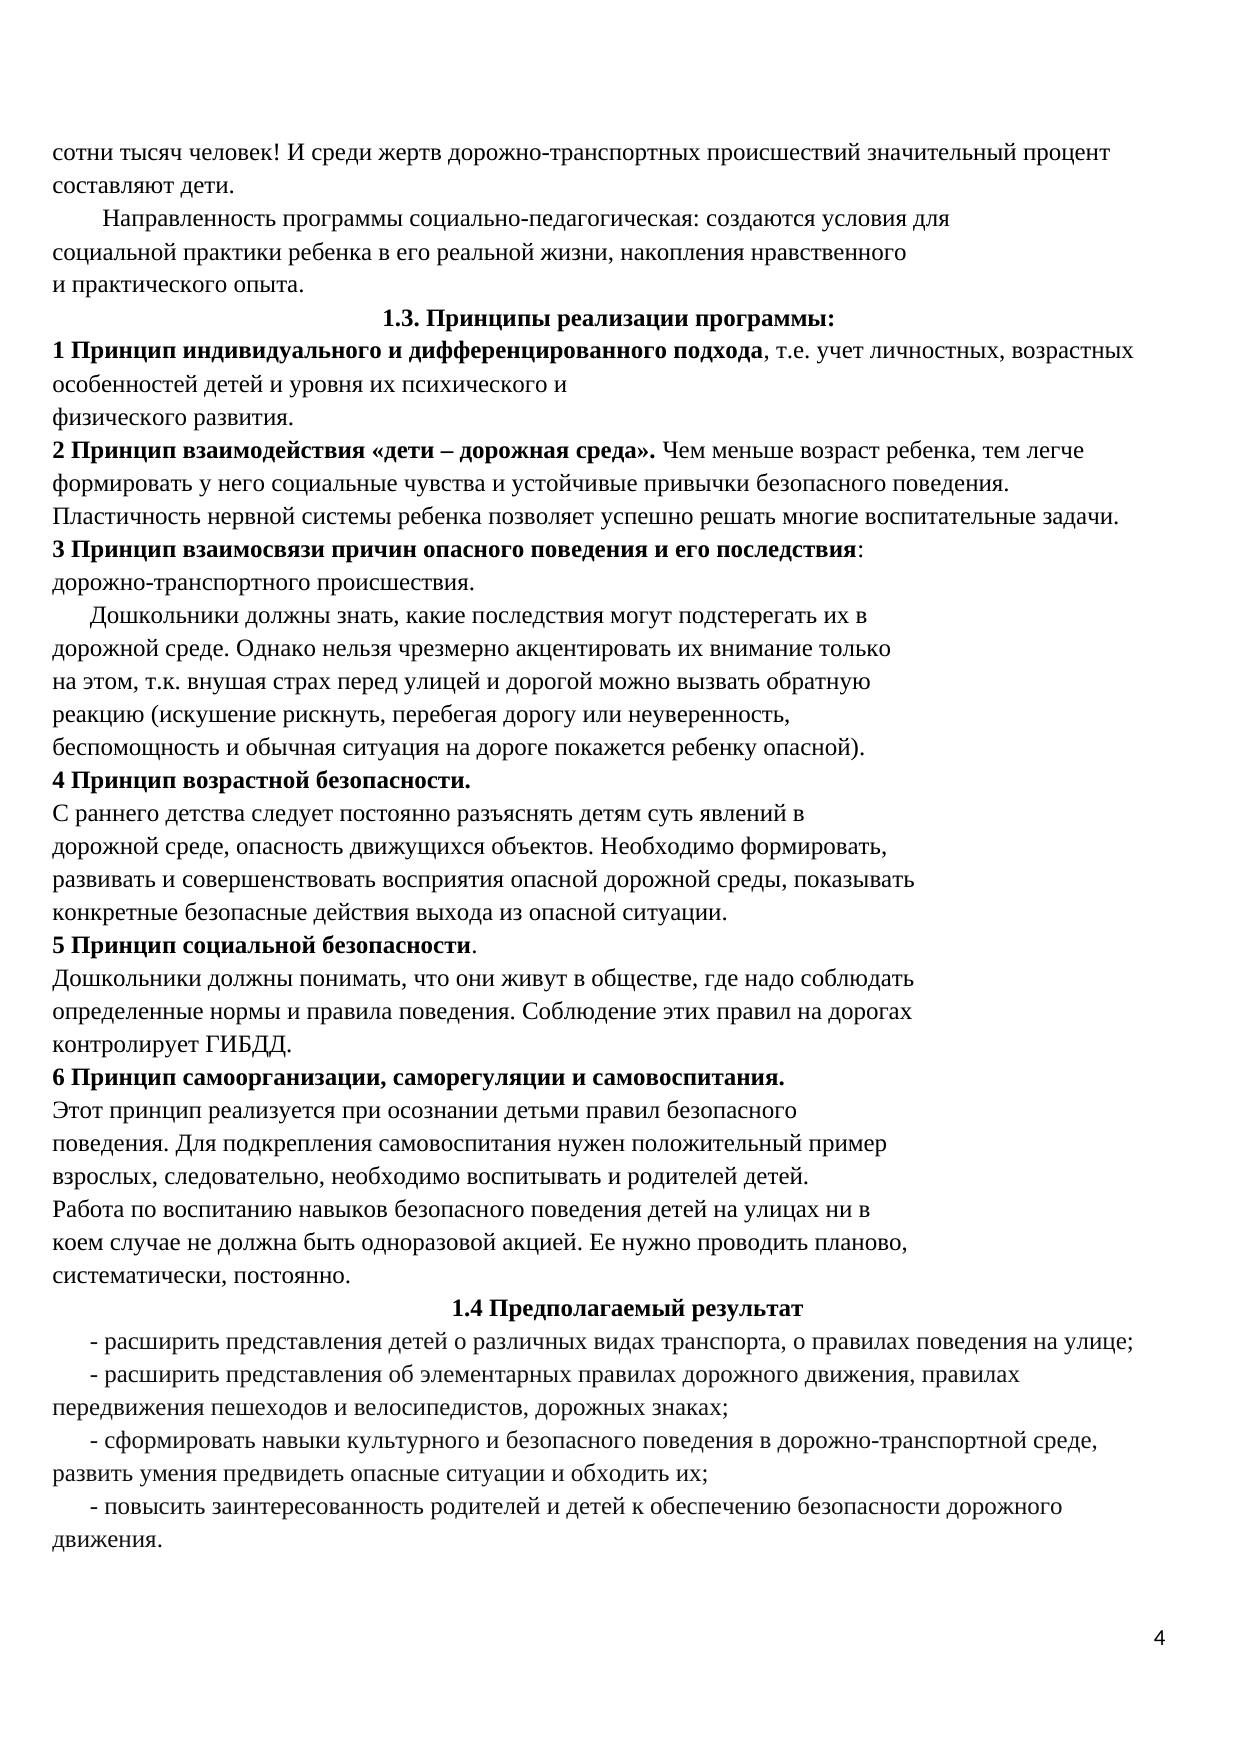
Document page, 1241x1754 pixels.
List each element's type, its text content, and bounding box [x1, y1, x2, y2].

text 2 Принцип взаимодействия «дети – дорожная среда». Чем меньше возраст ребенка, тем легче формировать у него социальные чувства и устойчивые привычки безопасного поведения. Пластичность нервной системы ребенка позволяет успешно решать многие воспитательные задачи. [52, 435, 1165, 529]
text С раннего детства следует постоянно разъяснять детям суть явлений в [52, 798, 1165, 827]
text 1.4 Предполагаемый результат [52, 1293, 1165, 1322]
text определенные нормы и правила поведения. Соблюдение этих правил на дорогах [52, 996, 1165, 1025]
text Этот принцип реализуется при осознании детьми правил безопасного [52, 1095, 1165, 1124]
text 4 Принцип возрастной безопасности. [52, 765, 1165, 794]
text взрослых, следовательно, необходимо воспитывать и родителей детей. [52, 1161, 1165, 1190]
text Дошкольники должны знать, какие последствия могут подстерегать их в [52, 600, 1165, 628]
text дорожной среде. Однако нельзя чрезмерно акцентировать их внимание только [52, 633, 1165, 662]
text социальной практики ребенка в его реальной жизни, накопления нравственного [52, 237, 1165, 265]
text беспомощность и обычная ситуация на дороге покажется ребенку опасной). [52, 732, 1165, 761]
text поведения. Для подкрепления самовоспитания нужен положительный пример [52, 1128, 1165, 1157]
text - расширить представления об элементарных правилах дорожного движения, правилах передвижения пешеходов и велосипедистов, дорожных знаках; [52, 1359, 1165, 1421]
text 1.3. Принципы реализации программы: [52, 303, 1165, 331]
text - повысить заинтересованность родителей и детей к обеспечению безопасности дорожного движения. [52, 1491, 1165, 1553]
text 6 Принцип самоорганизации, саморегуляции и самовоспитания. [52, 1062, 1165, 1091]
text - сформировать навыки культурного и безопасного поведения в дорожно-транспортной среде, развить умения предвидеть опасные ситуации и обходить их; [52, 1425, 1165, 1487]
text физического развития. [52, 402, 1165, 430]
text Работа по воспитанию навыков безопасного поведения детей на улицах ни в [52, 1194, 1165, 1223]
text систематически, постоянно. [52, 1260, 1165, 1289]
text контролирует ГИБДД. [52, 1029, 1165, 1058]
text 1 Принцип индивидуального и дифференцированного подхода, т.е. учет личностных, возрастных особенностей детей и уровня их психического и [52, 336, 1165, 397]
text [52, 137, 1165, 199]
text развивать и совершенствовать восприятия опасной дорожной среды, показывать [52, 864, 1165, 893]
text конкретные безопасные действия выхода из опасной ситуации. [52, 897, 1165, 926]
text 3 Принцип взаимосвязи причин опасного поведения и его последствия: [52, 534, 1165, 562]
text дорожной среде, опасность движущихся объектов. Необходимо формировать, [52, 831, 1165, 860]
text Дошкольники должны понимать, что они живут в обществе, где надо соблюдать [52, 963, 1165, 992]
text коем случае не должна быть одноразовой акцией. Ее нужно проводить планово, [52, 1227, 1165, 1256]
text и практического опыта. [52, 269, 1165, 298]
text - расширить представления детей о различных видах транспорта, о правилах поведения на улице; [52, 1326, 1165, 1355]
text Направленность программы социально-педагогическая: создаются условия для [52, 203, 1165, 232]
text 5 Принцип социальной безопасности. [52, 930, 1165, 959]
text дорожно-транспортного происшествия. [52, 567, 1165, 596]
text реакцию (искушение рискнуть, перебегая дорогу или неуверенность, [52, 699, 1165, 728]
text на этом, т.к. внушая страх перед улицей и дорогой можно вызвать обратную [52, 666, 1165, 694]
